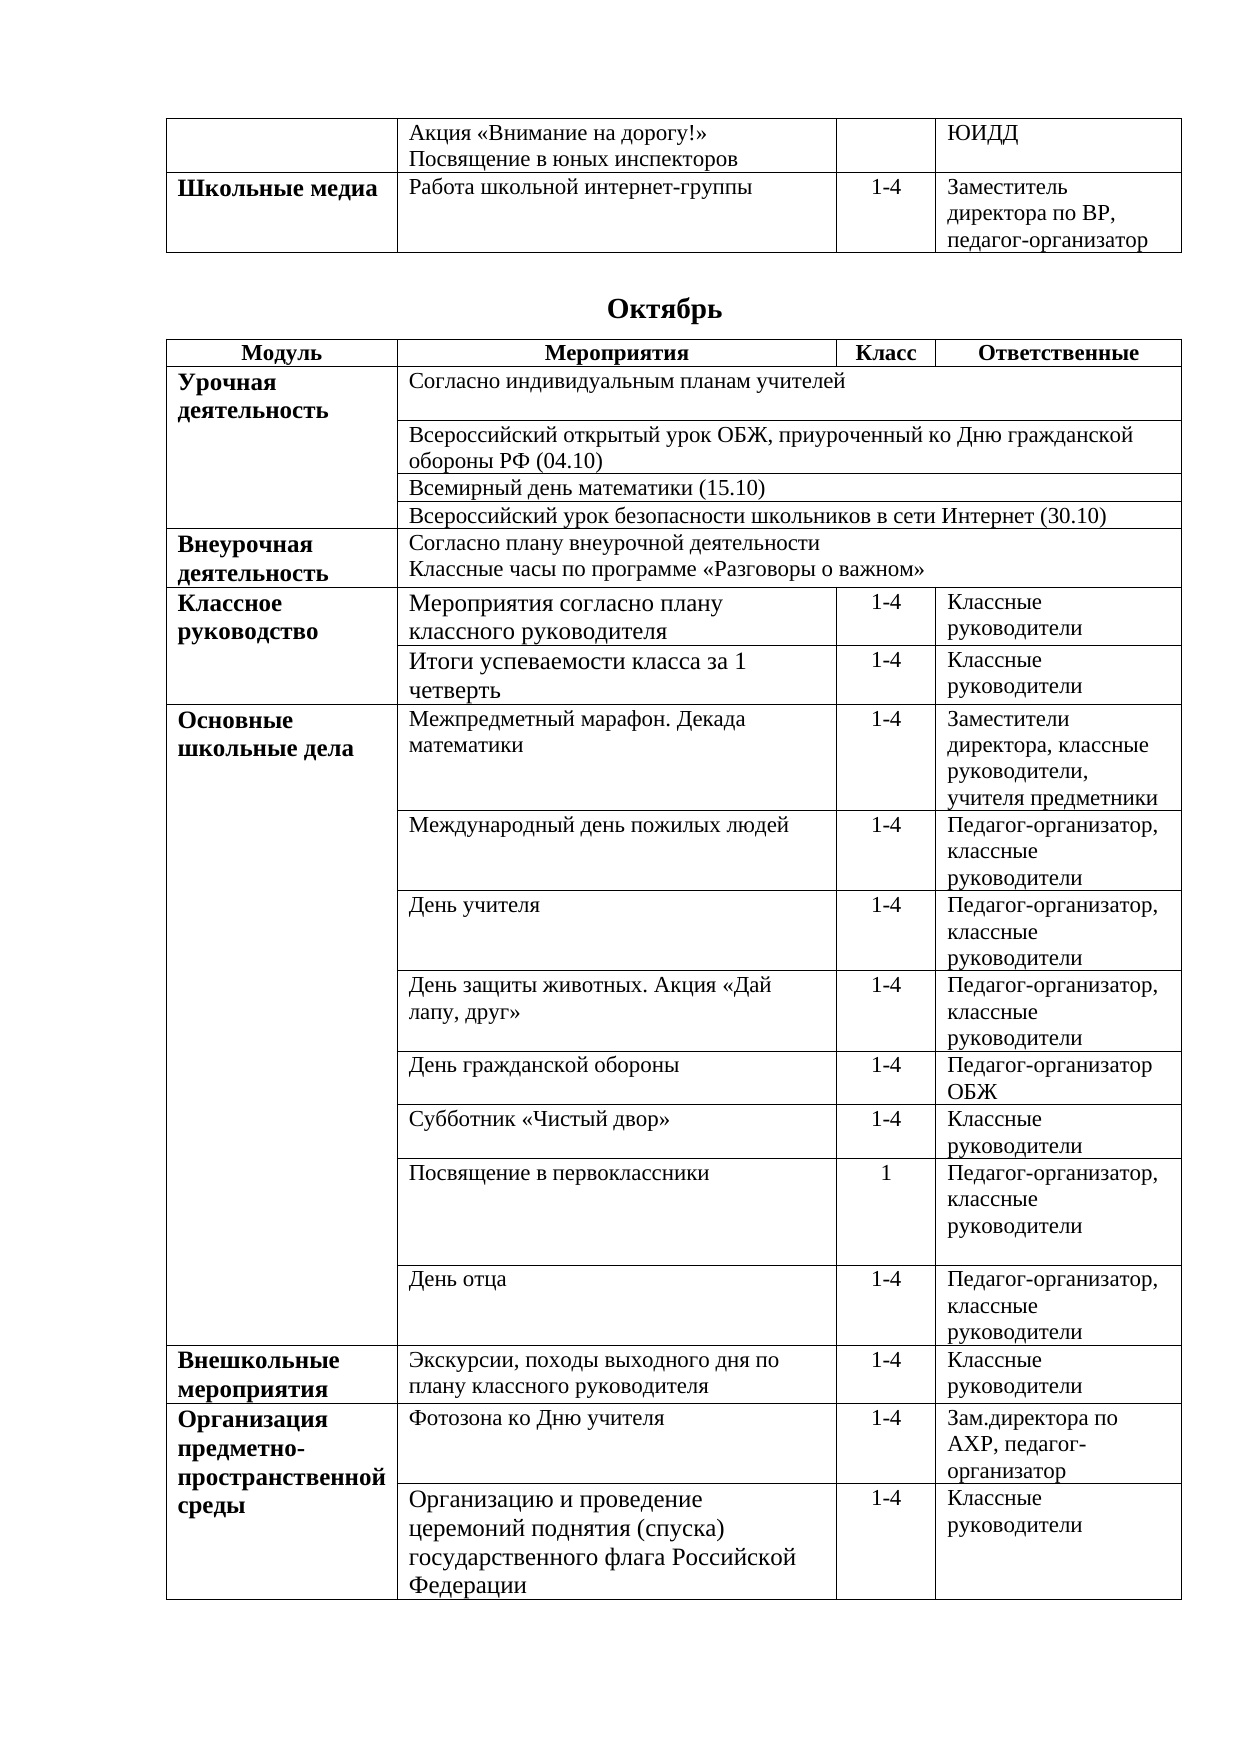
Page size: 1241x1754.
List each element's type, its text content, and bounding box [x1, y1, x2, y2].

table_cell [398, 119, 836, 172]
table_cell Всероссийский урок безопасности школьников в сети Интернет (30.10) [398, 502, 1181, 528]
table_cell День гражданской обороны [398, 1052, 836, 1104]
table_cell Всероссийский открытый урок ОБЖ, приуроченный ко Дню гражданской обороны РФ (04.10) [398, 421, 1181, 473]
table_cell 1-4 [837, 588, 935, 645]
table_cell Классные руководители [936, 1105, 1181, 1158]
table_cell 1-4 [837, 1484, 935, 1599]
table_cell Классные руководители [936, 1484, 1181, 1599]
table_cell Педагог-организатор, классные руководители [936, 891, 1181, 970]
table_cell 1-4 [837, 811, 935, 890]
table_header Ответственные [936, 340, 1181, 366]
table_cell 1-4 [837, 1266, 935, 1344]
table_cell Межпредметный марафон. Декада математики [398, 705, 836, 810]
table_cell Классные руководители [936, 588, 1181, 645]
table_header Модуль [167, 340, 397, 366]
table_cell День отца [398, 1266, 836, 1344]
table_cell Классное руководство [167, 588, 397, 704]
table_cell Школьные медиа [167, 173, 397, 252]
table_cell 1-4 [837, 1404, 935, 1483]
table_header Мероприятия [398, 340, 836, 366]
table_cell Мероприятия согласно плану классного руководителя [398, 588, 836, 645]
table_cell 1-4 [837, 1346, 935, 1403]
table_cell Классные руководители [936, 646, 1181, 704]
table_cell Педагог-организатор, классные руководители [936, 971, 1181, 1051]
table_cell 1-4 [837, 173, 935, 252]
table_cell Педагог-организатор ОБЖ [936, 1052, 1181, 1104]
table_cell Организация предметно-пространственной среды [167, 1404, 397, 1599]
table_cell Заместители директора, классные руководители, учителя предметники [936, 705, 1181, 810]
table_cell Педагог-организатор, классные руководители [936, 811, 1181, 890]
table_cell Классные руководители [936, 1346, 1181, 1403]
table_cell Педагог-организатор, классные руководители [936, 1266, 1181, 1344]
table_cell Согласно плану внеурочной деятельности Классные часы по программе «Разговоры о важном» [398, 529, 1181, 587]
table_cell Внеурочная деятельность [167, 529, 397, 587]
table_cell 1-4 [837, 646, 935, 704]
table_cell Всемирный день математики (15.10) [398, 474, 1181, 501]
table_cell Внешкольные мероприятия [167, 1346, 397, 1403]
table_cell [936, 119, 1181, 172]
table_cell 1-4 [837, 1105, 935, 1158]
table_cell Субботник «Чистый двор» [398, 1105, 836, 1158]
table_cell Урочная деятельность [167, 367, 397, 528]
table_cell Итоги успеваемости класса за 1 четверть [398, 646, 836, 704]
table_cell Работа школьной интернет-группы [398, 173, 836, 252]
table_cell Зам.директора по АХР, педагог-организатор [936, 1404, 1181, 1483]
table_cell День учителя [398, 891, 836, 970]
table_cell Основные школьные дела [167, 705, 397, 1344]
table_cell Заместитель директора по ВР, педагог-организатор [936, 173, 1181, 252]
table_cell 1-4 [837, 891, 935, 970]
table_cell 1 [837, 1159, 935, 1264]
table_cell Организацию и проведение церемоний поднятия (спуска) государственного флага Российской Федерации [398, 1484, 836, 1599]
table_cell Фотозона ко Дню учителя [398, 1404, 836, 1483]
table_cell Экскурсии, походы выходного дня по плану классного руководителя [398, 1346, 836, 1403]
table_cell Согласно индивидуальным планам учителей [398, 367, 1181, 419]
table_cell [837, 119, 935, 172]
table_cell Посвящение в первоклассники [398, 1159, 836, 1264]
table_cell Педагог-организатор, классные руководители [936, 1159, 1181, 1264]
text Октябрь [177, 292, 1152, 325]
table_header Класс [837, 340, 935, 366]
table_cell 1-4 [837, 1052, 935, 1104]
table_cell День защиты животных. Акция «Дай лапу, друг» [398, 971, 836, 1051]
table_cell Международный день пожилых людей [398, 811, 836, 890]
table_cell 1-4 [837, 971, 935, 1051]
table_cell 1-4 [837, 705, 935, 810]
